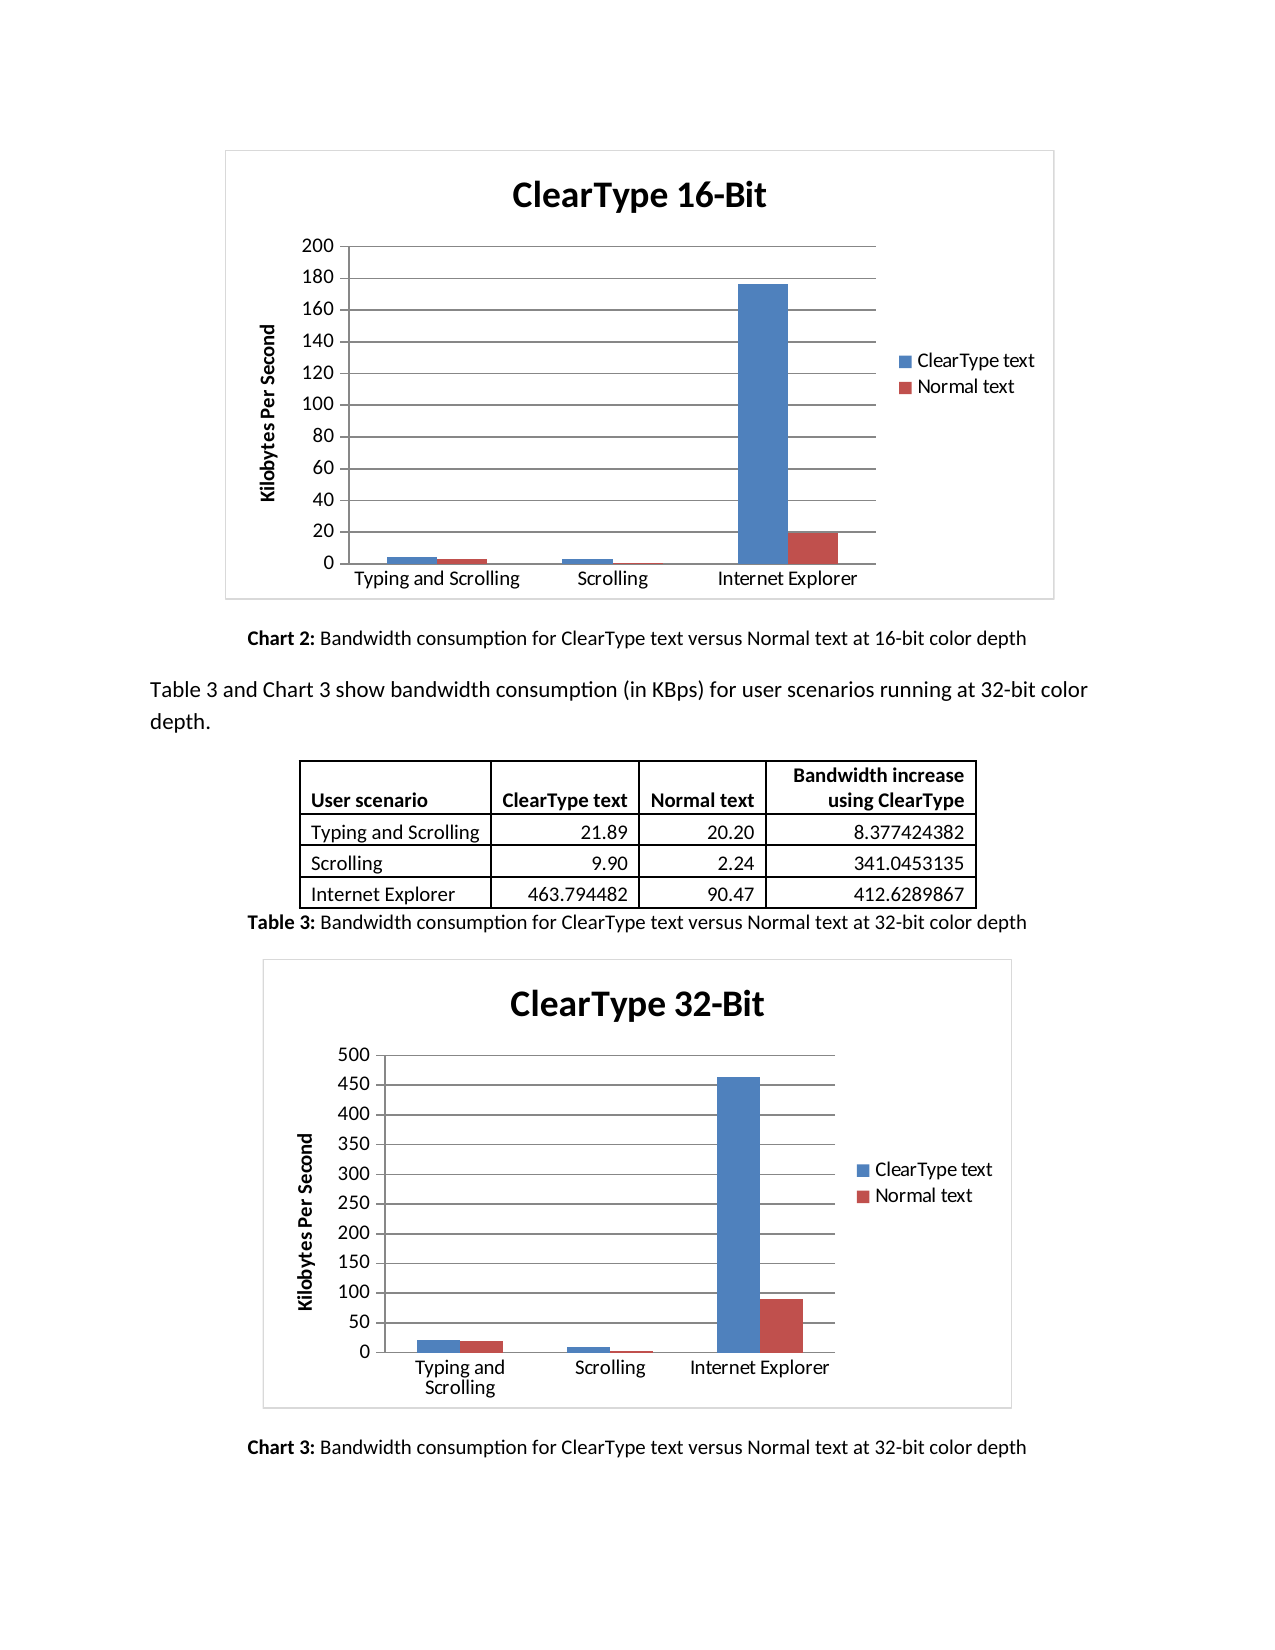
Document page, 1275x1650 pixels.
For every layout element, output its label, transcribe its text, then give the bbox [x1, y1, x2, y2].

table_header Normal text [640, 762, 765, 813]
text Table 3 and Chart 3 show bandwidth consumption (in KBps) for user scenarios running at 32-bit color depth. [150, 675, 1125, 735]
table_cell 8.377424382 [767, 815, 975, 844]
table_header Bandwidth increase using ClearType [767, 762, 975, 813]
table_cell 341.0453135 [767, 846, 975, 876]
text Chart 2: Bandwidth consumption for ClearType text versus Normal text at 16-bit color depth [150, 625, 1125, 650]
table_cell 412.6289867 [767, 878, 975, 907]
text Chart 3: Bandwidth consumption for ClearType text versus Normal text at 32-bit color depth [150, 1434, 1125, 1459]
table_cell Typing and Scrolling [301, 815, 490, 844]
table_header User scenario [301, 762, 490, 813]
table_cell 20.20 [640, 815, 765, 844]
table_cell 9.90 [492, 846, 638, 876]
table_header ClearType text [492, 762, 638, 813]
table_cell Internet Explorer [301, 878, 490, 907]
table_cell 21.89 [492, 815, 638, 844]
table_cell 2.24 [640, 846, 765, 876]
table_cell 463.794482 [492, 878, 638, 907]
text Table 3: Bandwidth consumption for ClearType text versus Normal text at 32-bit color depth [150, 909, 1125, 934]
table_cell Scrolling [301, 846, 490, 876]
table_cell 90.47 [640, 878, 765, 907]
